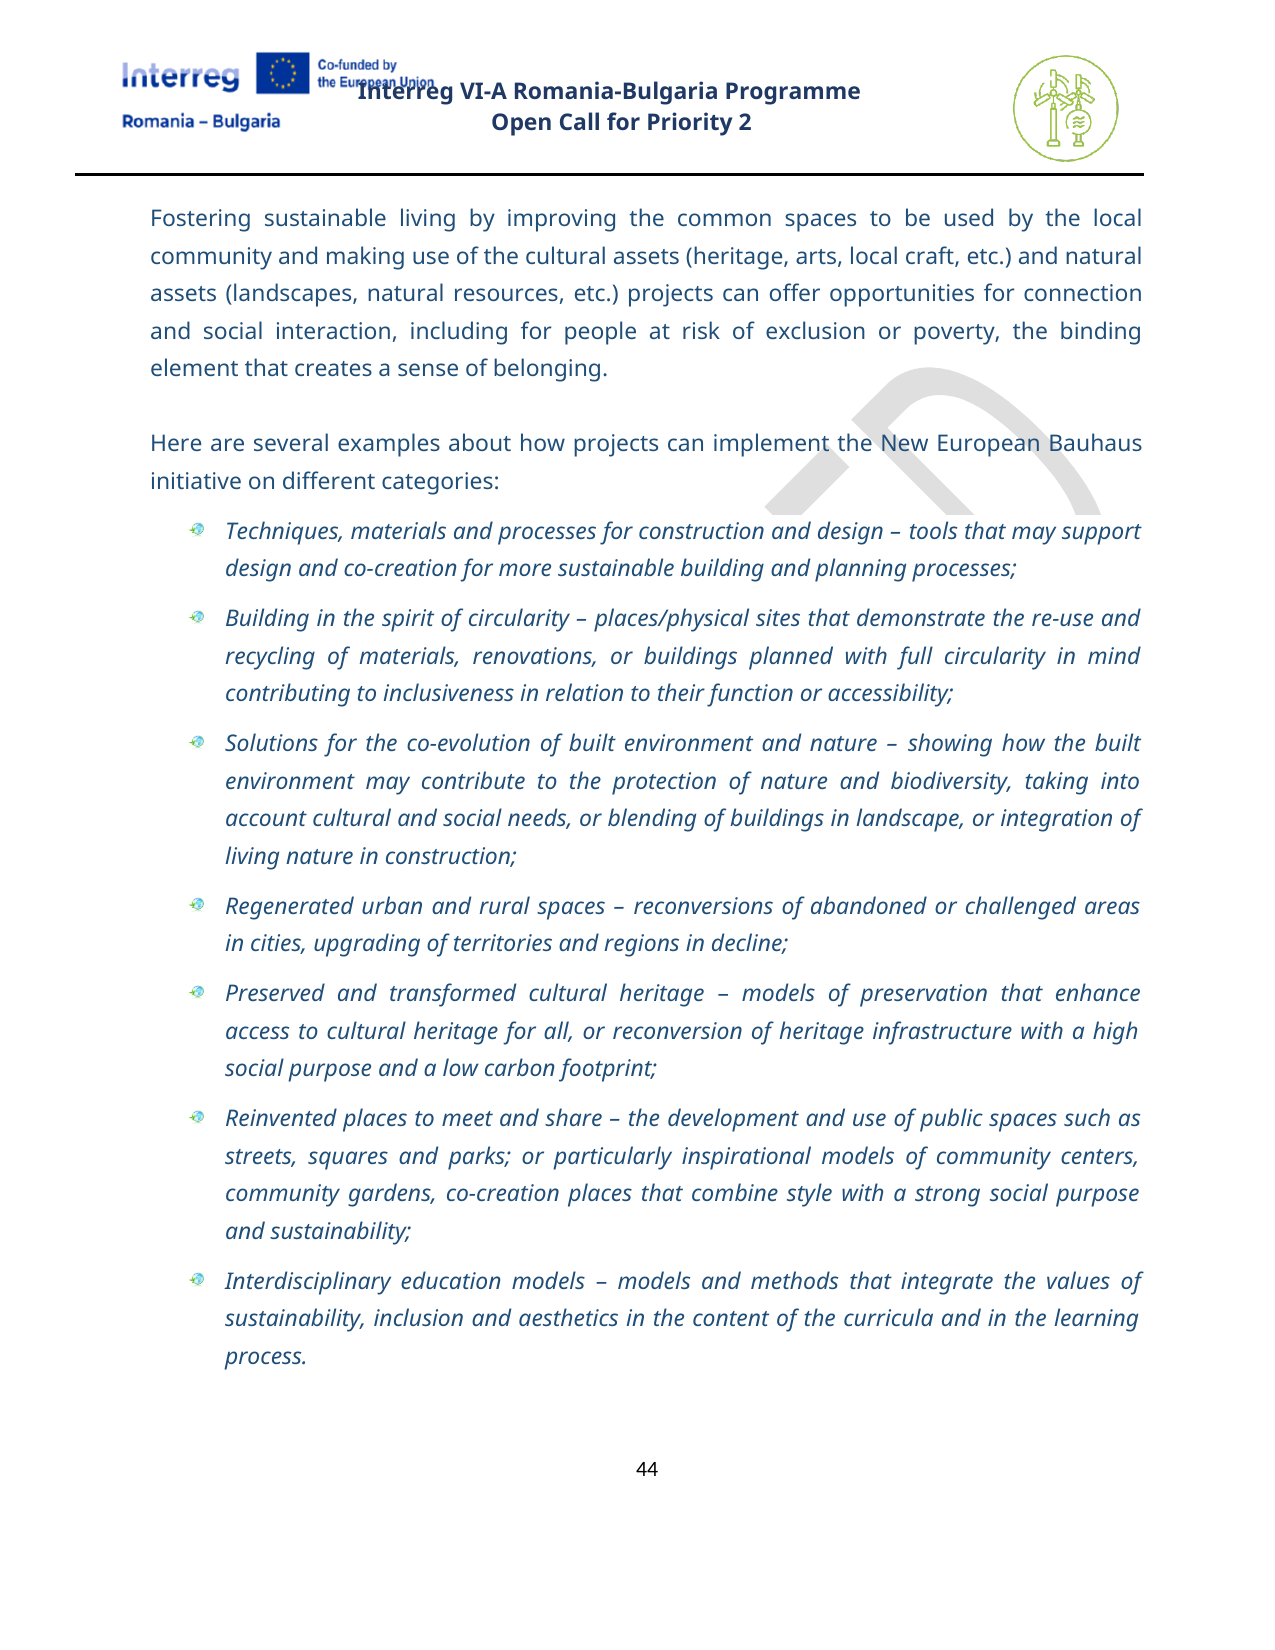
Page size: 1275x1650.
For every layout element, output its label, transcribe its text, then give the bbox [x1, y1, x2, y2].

picture [188, 522, 204, 540]
list Regenerated urban and rural spaces – reconversions of abandoned or challenged areas in cities, upgrading of territories and regions in decline; [187, 890, 1144, 958]
text Fostering sustainable living by improving the common spaces to be used by the local community and making use of the cultural assets (heritage, arts, local craft, etc.) and natural assets (landscapes, natural resources, etc.) projects can offer opportunities for connection and social interaction, including for people at risk of exclusion or poverty, the binding element that creates a sense of belonging. [150, 202, 1144, 383]
picture [1012, 54, 1119, 162]
list Reinvented places to meet and share – the development and use of public spaces such as streets, squares and parks; or particularly inspirational models of community centers, community gardens, co-creation places that combine style with a strong social purpose and sustainability; [187, 1102, 1144, 1246]
picture [121, 49, 435, 139]
list Techniques, materials and processes for construction and design – tools that may support design and co-creation for more sustainable building and planning processes; [187, 515, 1144, 583]
list Preserved and transformed cultural heritage – models of preservation that enhance access to cultural heritage for all, or reconversion of heritage infrastructure with a high social purpose and a low carbon footprint; [187, 977, 1144, 1083]
picture [188, 897, 204, 915]
picture [188, 610, 204, 627]
picture [188, 985, 204, 1002]
list Solutions for the co-evolution of built environment and nature – showing how the built environment may contribute to the protection of nature and biodiversity, taking into account cultural and social needs, or blending of buildings in landscape, or integration of living nature in construction; [187, 727, 1144, 871]
list Interdisciplinary education models – models and methods that integrate the values of sustainability, inclusion and aesthetics in the content of the curricula and in the learning process. [187, 1265, 1144, 1371]
picture [188, 735, 204, 752]
list Building in the spirit of circularity – places/physical sites that demonstrate the re-use and recycling of materials, renovations, or buildings planned with full circularity in mind contributing to inclusiveness in relation to their function or accessibility; [187, 602, 1144, 708]
text Here are several examples about how projects can implement the New European Bauhaus initiative on different categories: [150, 427, 1144, 496]
picture [188, 1272, 204, 1290]
picture [188, 1110, 204, 1127]
